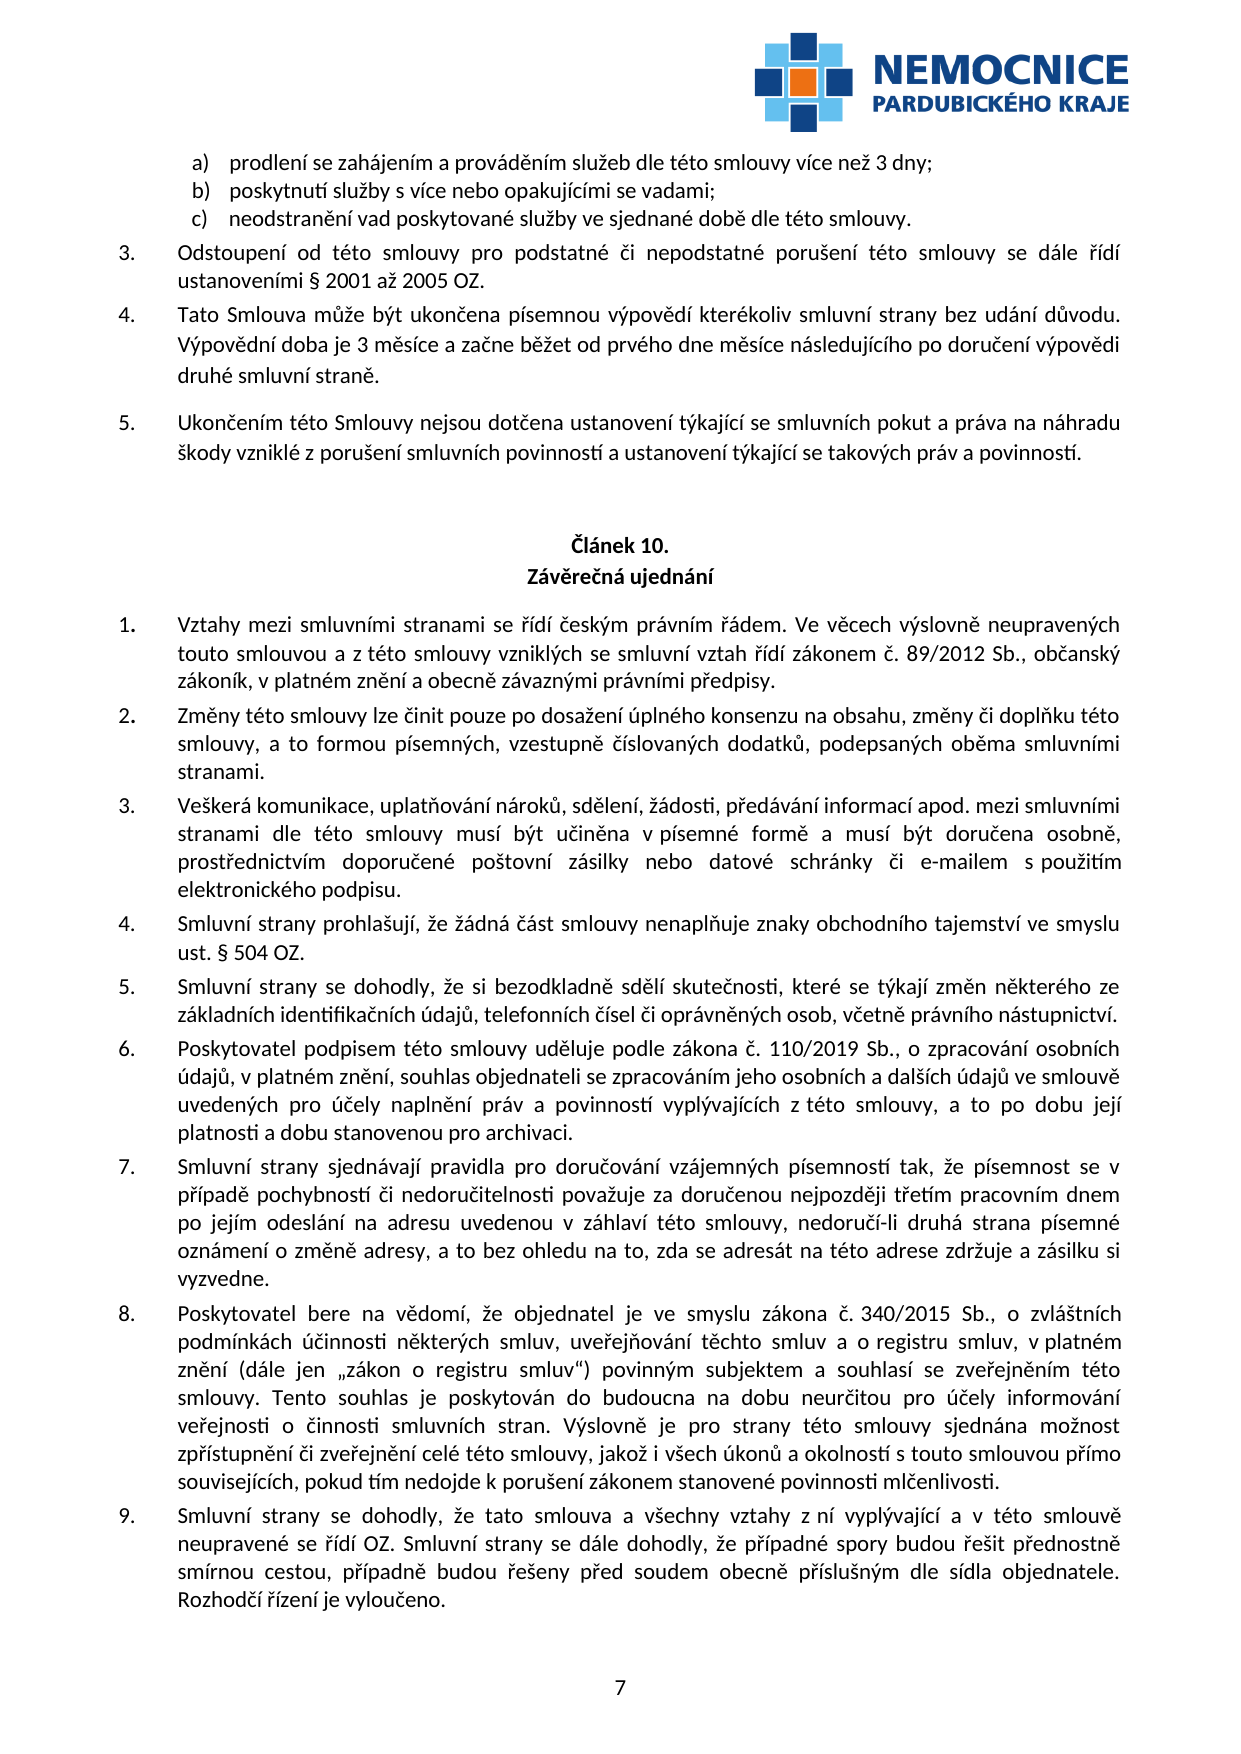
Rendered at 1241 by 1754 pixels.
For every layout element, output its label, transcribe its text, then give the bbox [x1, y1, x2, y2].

text 4. Tato Smlouva může být ukončena písemnou výpovědí kterékoliv smluvní strany bez udání důvodu. Výpovědní doba je 3 měsíce a začne běžet od prvého dne měsíce následujícího po doručení výpovědi druhé smluvní straně. [118, 300, 1122, 389]
list poskytnutí služby s více nebo opakujícími se vadami; [192, 176, 1122, 204]
text 8. Poskytovatel bere na vědomí, že objednatel je ve smyslu zákona č. 340/2015 Sb., o zvláštních podmínkách účinnosti některých smluv, uveřejňování těchto smluv a o registru smluv, v platném znění (dále jen „zákon o registru smluv“) povinným subjektem a souhlasí se zveřejněním této smlouvy. Tento souhlas je poskytován do budoucna na dobu neurčitou pro účely informování veřejnosti o činnosti smluvních stran. Výslovně je pro strany této smlouvy sjednána možnost zpřístupnění či zveřejnění celé této smlouvy, jakož i všech úkonů a okolností s touto smlouvou přímo souvisejících, pokud tím nedojde k porušení zákonem stanovené povinnosti mlčenlivosti. [118, 1299, 1122, 1495]
text 6. Poskytovatel podpisem této smlouvy uděluje podle zákona č. 110/2019 Sb., o zpracování osobních údajů, v platném znění, souhlas objednateli se zpracováním jeho osobních a dalších údajů ve smlouvě uvedených pro účely naplnění práv a povinností vyplývajících z této smlouvy, a to po dobu její platnosti a dobu stanovenou pro archivaci. [118, 1034, 1122, 1146]
text 9. Smluvní strany se dohodly, že tato smlouva a všechny vztahy z ní vyplývající a v této smlouvě neupravené se řídí OZ. Smluvní strany se dále dohodly, že případné spory budou řešit přednostně smírnou cestou, případně budou řešeny před soudem obecně příslušným dle sídla objednatele. Rozhodčí řízení je vyloučeno. [118, 1501, 1122, 1613]
text 1. Vztahy mezi smluvními stranami se řídí českým právním řádem. Ve věcech výslovně neupravených touto smlouvou a z této smlouvy vzniklých se smluvní vztah řídí zákonem č. 89/2012 Sb., občanský zákoník, v platném znění a obecně závaznými právními předpisy. [118, 611, 1122, 695]
text 7. Smluvní strany sjednávají pravidla pro doručování vzájemných písemností tak, že písemnost se v případě pochybností či nedoručitelnosti považuje za doručenou nejpozději třetím pracovním dnem po jejím odeslání na adresu uvedenou v záhlaví této smlouvy, nedoručí-li druhá strana písemné oznámení o změně adresy, a to bez ohledu na to, zda se adresát na této adrese zdržuje a zásilku si vyzvedne. [118, 1152, 1122, 1293]
picture [753, 31, 1129, 133]
subtitle Závěrečná ujednání [118, 562, 1122, 590]
text Článek 10. [118, 532, 1122, 559]
list prodlení se zahájením a prováděním služeb dle této smlouvy více než 3 dny; [192, 148, 1122, 176]
text 2. Změny této smlouvy lze činit pouze po dosažení úplného konsenzu na obsahu, změny či doplňku této smlouvy, a to formou písemných, vzestupně číslovaných dodatků, podepsaných oběma smluvními stranami. [118, 701, 1122, 785]
list neodstranění vad poskytované služby ve sjednané době dle této smlouvy. [191, 204, 1122, 232]
text 4. Smluvní strany prohlašují, že žádná část smlouvy nenaplňuje znaky obchodního tajemství ve smyslu ust. § 504 OZ. [118, 909, 1122, 966]
text 3. Veškerá komunikace, uplatňování nároků, sdělení, žádosti, předávání informací apod. mezi smluvními stranami dle této smlouvy musí být učiněna v písemné formě a musí být doručena osobně, prostřednictvím doporučené poštovní zásilky nebo datové schránky či e-mailem s použitím elektronického podpisu. [118, 791, 1122, 903]
text 5. Smluvní strany se dohodly, že si bezodkladně sdělí skutečnosti, které se týkají změn některého ze základních identifikačních údajů, telefonních čísel či oprávněných osob, včetně právního nástupnictví. [118, 972, 1122, 1028]
text 5. Ukončením této Smlouvy nejsou dotčena ustanovení týkající se smluvních pokut a práva na náhradu škody vzniklé z porušení smluvních povinností a ustanovení týkající se takových práv a povinností. [118, 408, 1122, 466]
text 3. Odstoupení od této smlouvy pro podstatné či nepodstatné porušení této smlouvy se dále řídí ustanoveními § 2001 až 2005 OZ. [118, 238, 1122, 294]
